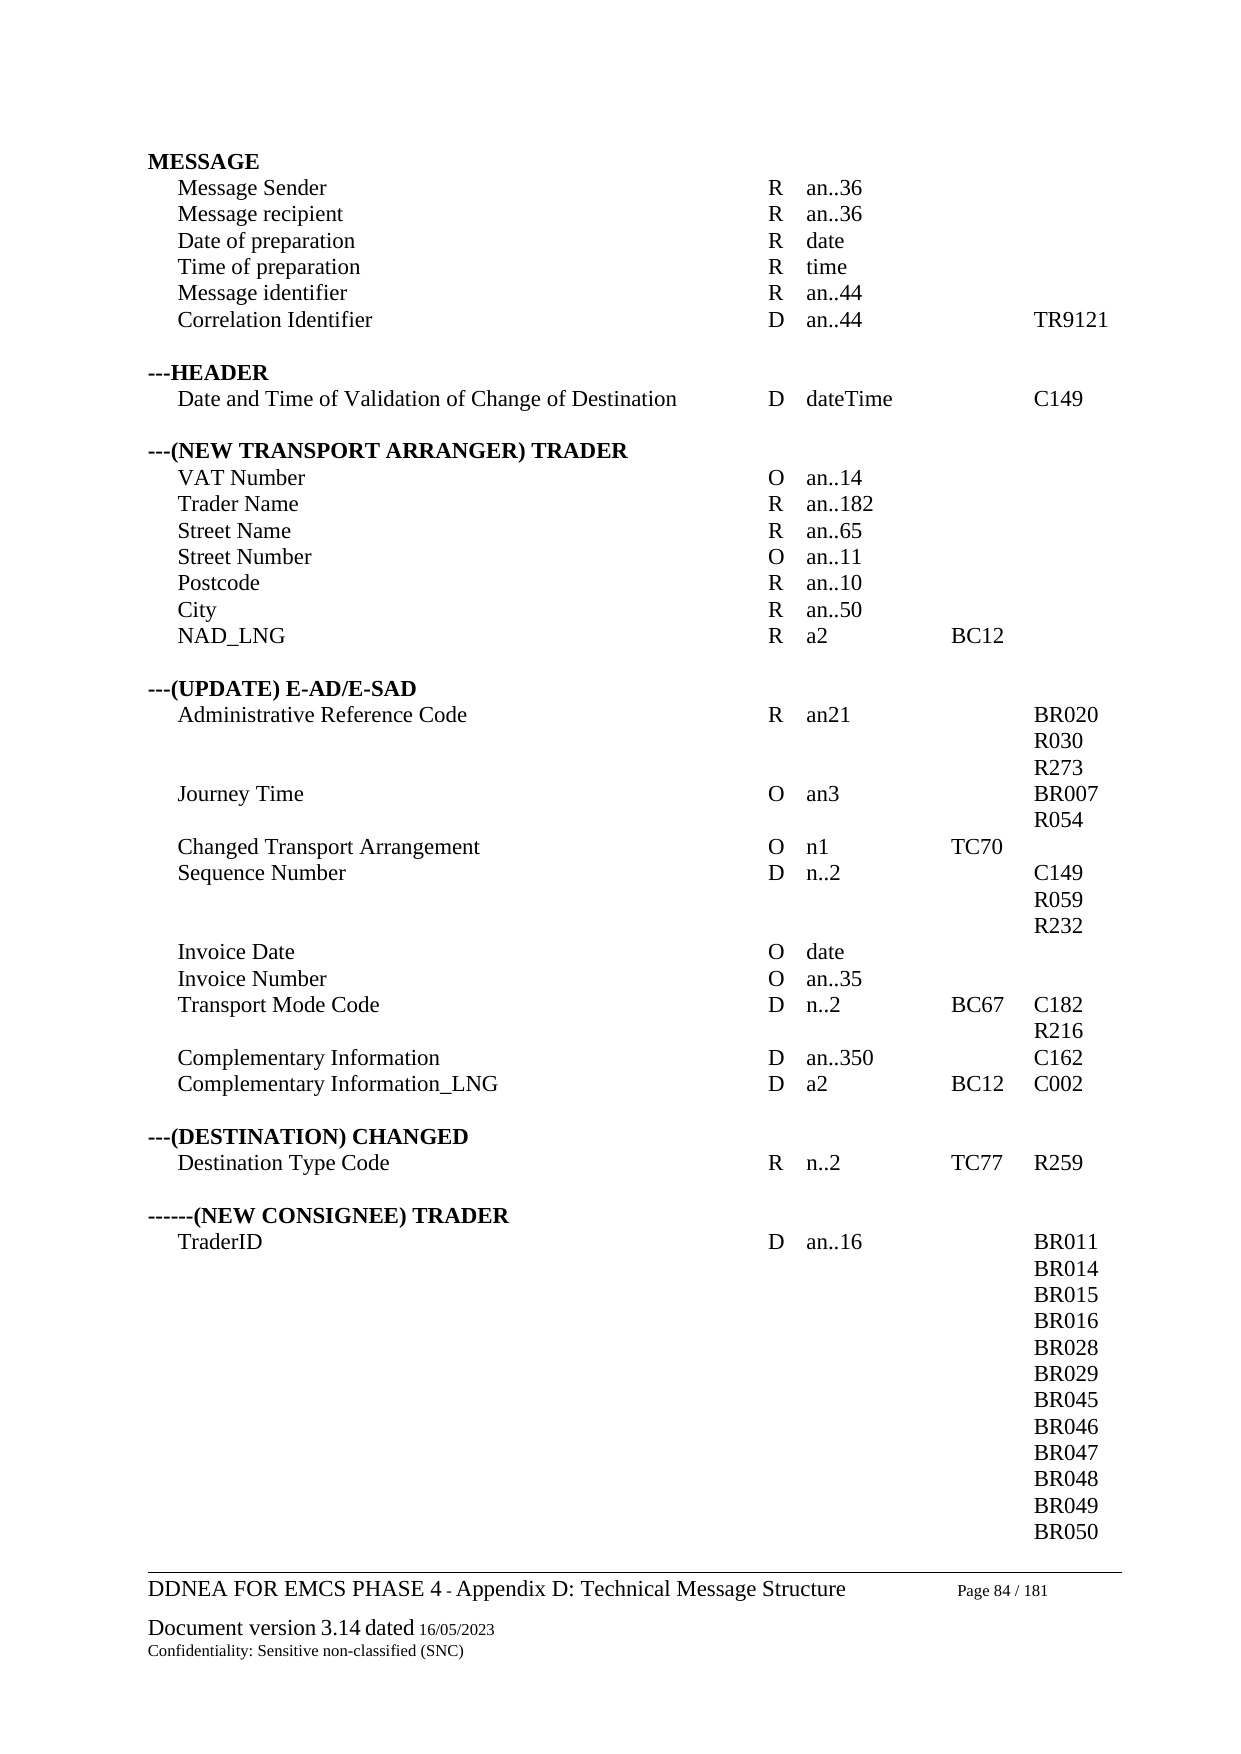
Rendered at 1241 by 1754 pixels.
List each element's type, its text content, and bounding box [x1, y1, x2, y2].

text Complementary Information D an..350 C162 [148, 1044, 1122, 1070]
text Trader Name R an..182 [148, 490, 1122, 517]
text R216 [148, 1017, 1122, 1044]
text R054 [148, 807, 1122, 833]
text Changed Transport Arrangement O n1 TC70 [148, 833, 1122, 859]
text NAD_LNG R a2 BC12 [148, 622, 1122, 648]
text BR049 [148, 1492, 1122, 1518]
text Date and Time of Validation of Change of Destination D dateTime C149 [148, 385, 1122, 411]
text Message recipient R an..36 [148, 200, 1122, 227]
text BR028 [148, 1334, 1122, 1360]
text Time of preparation R time [148, 253, 1122, 279]
text Destination Type Code R n..2 TC77 R259 [148, 1149, 1122, 1176]
text BR014 [148, 1254, 1122, 1281]
text Invoice Number O an..35 [148, 965, 1122, 991]
text Sequence Number D n..2 C149 [148, 859, 1122, 886]
text BR047 [148, 1439, 1122, 1465]
text City R an..50 [148, 596, 1122, 622]
text ---(DESTINATION) CHANGED [148, 1123, 1122, 1149]
text TraderID D an..16 BR011 [148, 1228, 1122, 1254]
text Date of preparation R date [148, 227, 1122, 253]
text Message identifier R an..44 [148, 279, 1122, 306]
text BR029 [148, 1360, 1122, 1386]
text BR015 [148, 1281, 1122, 1307]
text Invoice Date O date [148, 938, 1122, 965]
text ---(UPDATE) E-AD/E-SAD [148, 675, 1122, 701]
text ---(NEW TRANSPORT ARRANGER) TRADER [148, 438, 1122, 464]
text Complementary Information_LNG D a2 BC12 C002 [148, 1070, 1122, 1096]
text ---HEADER [148, 358, 1122, 385]
text Street Name R an..65 [148, 517, 1122, 543]
text Transport Mode Code D n..2 BC67 C182 [148, 991, 1122, 1017]
text Journey Time O an3 BR007 [148, 780, 1122, 807]
text BR016 [148, 1307, 1122, 1334]
text Street Number O an..11 [148, 543, 1122, 569]
text BR050 [148, 1518, 1122, 1544]
text Administrative Reference Code R an21 BR020 [148, 701, 1122, 727]
text R232 [148, 912, 1122, 938]
text BR045 [148, 1386, 1122, 1413]
text Correlation Identifier D an..44 TR9121 [148, 306, 1122, 332]
text R059 [148, 886, 1122, 912]
text Message Sender R an..36 [148, 174, 1122, 200]
text MESSAGE [148, 148, 1122, 174]
text VAT Number O an..14 [148, 464, 1122, 490]
text BR048 [148, 1465, 1122, 1492]
text BR046 [148, 1413, 1122, 1439]
text R273 [148, 754, 1122, 780]
text R030 [148, 727, 1122, 754]
text Postcode R an..10 [148, 569, 1122, 596]
text ------(NEW CONSIGNEE) TRADER [148, 1202, 1122, 1228]
